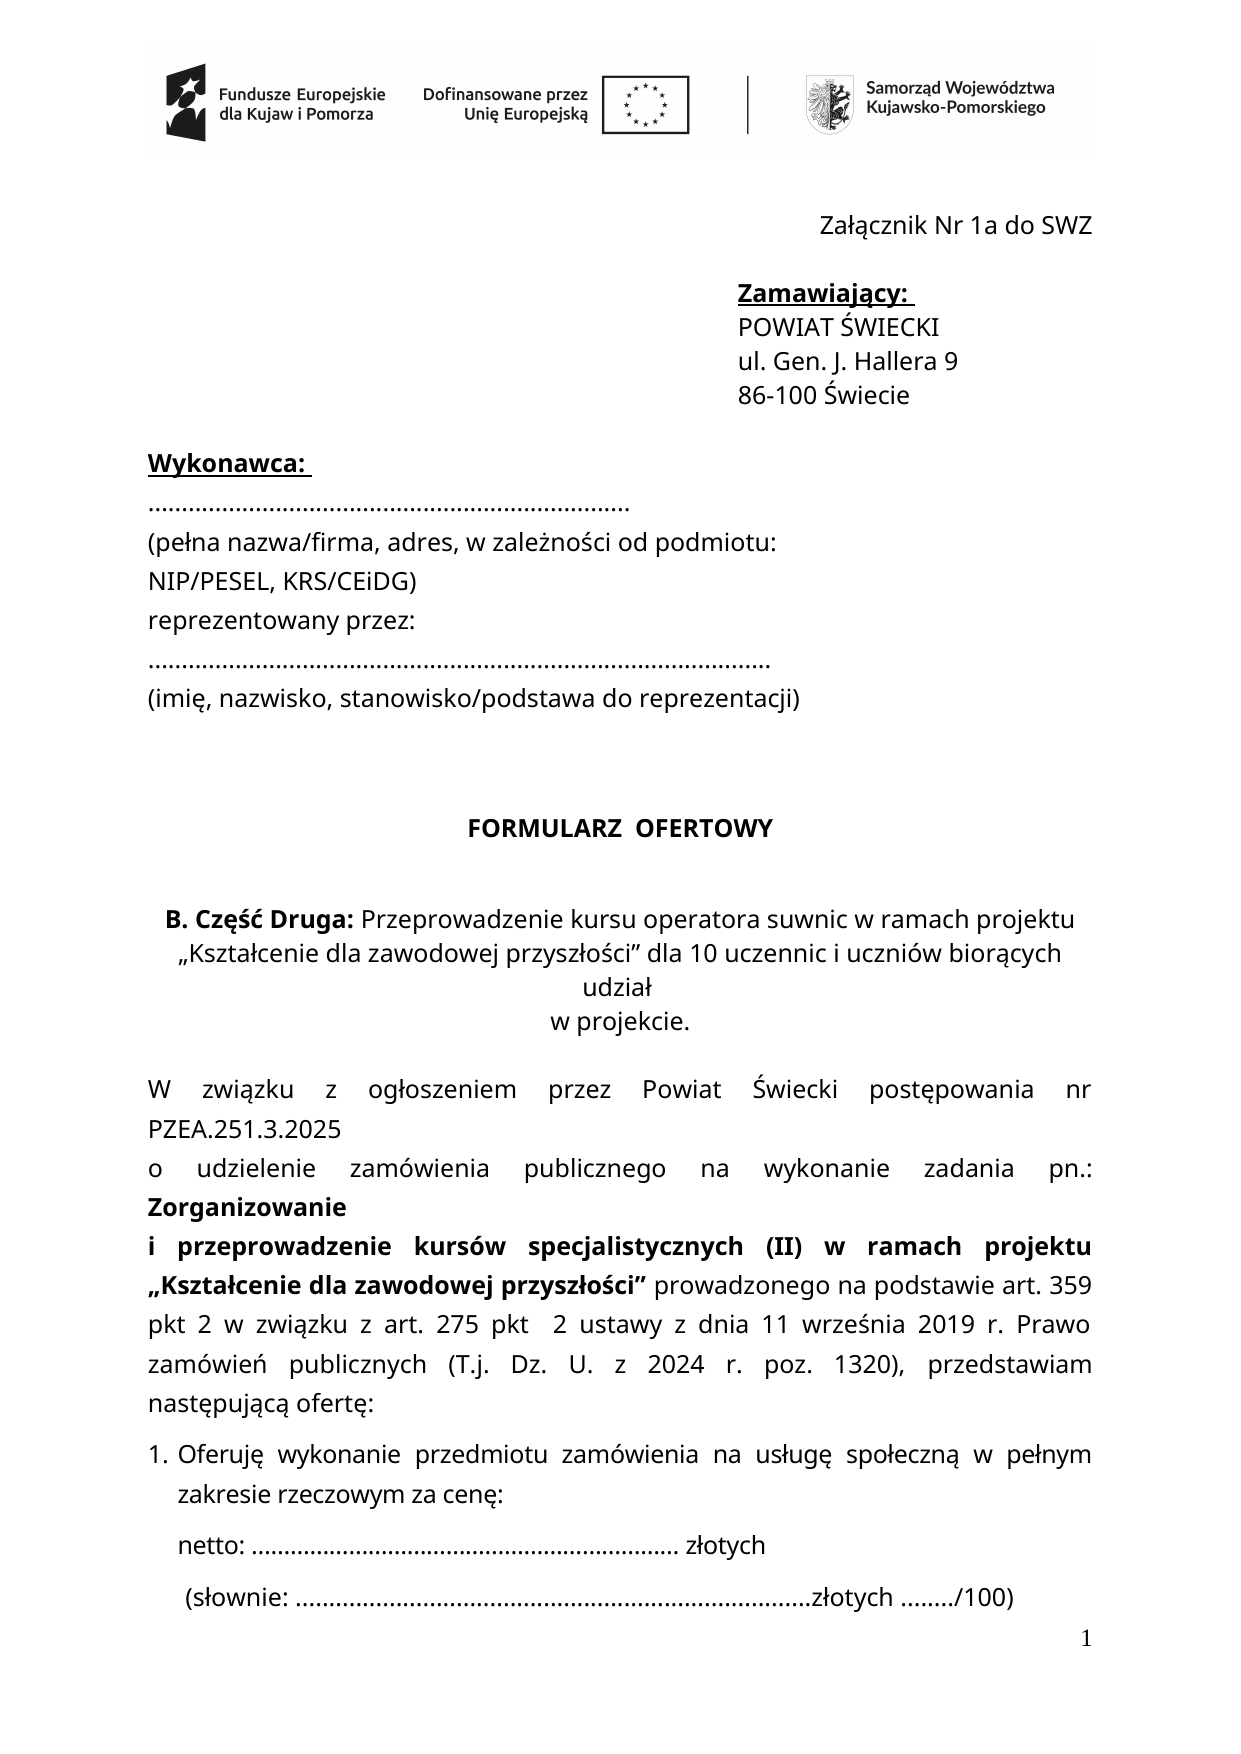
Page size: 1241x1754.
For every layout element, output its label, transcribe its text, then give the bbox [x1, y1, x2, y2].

text (pełna nazwa/firma, adres, w zależności od podmiotu: NIP/PESEL, KRS/CEiDG) [148, 524, 1093, 597]
text 86-100 Świecie [738, 378, 1093, 412]
text Zamawiający: [738, 276, 1093, 310]
picture [147, 44, 1093, 161]
text Załącznik Nr 1a do SWZ [148, 207, 1093, 242]
text ul. Gen. J. Hallera 9 [738, 344, 1093, 378]
text POWIAT ŚWIECKI [738, 310, 1093, 344]
text (słownie: .............................................................................złotych ......../100) [185, 1579, 1093, 1614]
list Oferuję wykonanie przedmiotu zamówienia na usługę społeczną w pełnym zakresie rzeczowym za cenę: [148, 1437, 1093, 1510]
text B. Część Druga: Przeprowadzenie kursu operatora suwnic w ramach projektu „Kształcenie dla zawodowej przyszłości” dla 10 uczennic i uczniów biorących udział w projekcie. [148, 902, 1093, 1038]
text ........................................................................ [148, 485, 1093, 519]
text Wykonawca: [148, 446, 1093, 480]
text (imię, nazwisko, stanowisko/podstawa do reprezentacji) [148, 681, 1093, 715]
list netto: ………………………………………………………… złotych [177, 1528, 1093, 1562]
text FORMULARZ OFERTOWY [148, 811, 1093, 845]
text W związku z ogłoszeniem przez Powiat Świecki postępowania nr PZEA.251.3.2025 o udzielenie zamówienia publicznego na wykonanie zadania pn.: Zorganizowanie i przeprowadzenie kursów specjalistycznych (II) w ramach projektu „Kształcenie dla zawodowej przyszłości” prowadzonego na podstawie art. 359 pkt 2 w związku z art. 275 pkt 2 ustawy z dnia 11 września 2019 r. Prawo zamówień publicznych (T.j. Dz. U. z 2024 r. poz. 1320), przedstawiam następującą ofertę: [148, 1072, 1093, 1419]
text reprezentowany przez: [148, 603, 1093, 637]
text ............................................................................................. [148, 642, 1093, 676]
